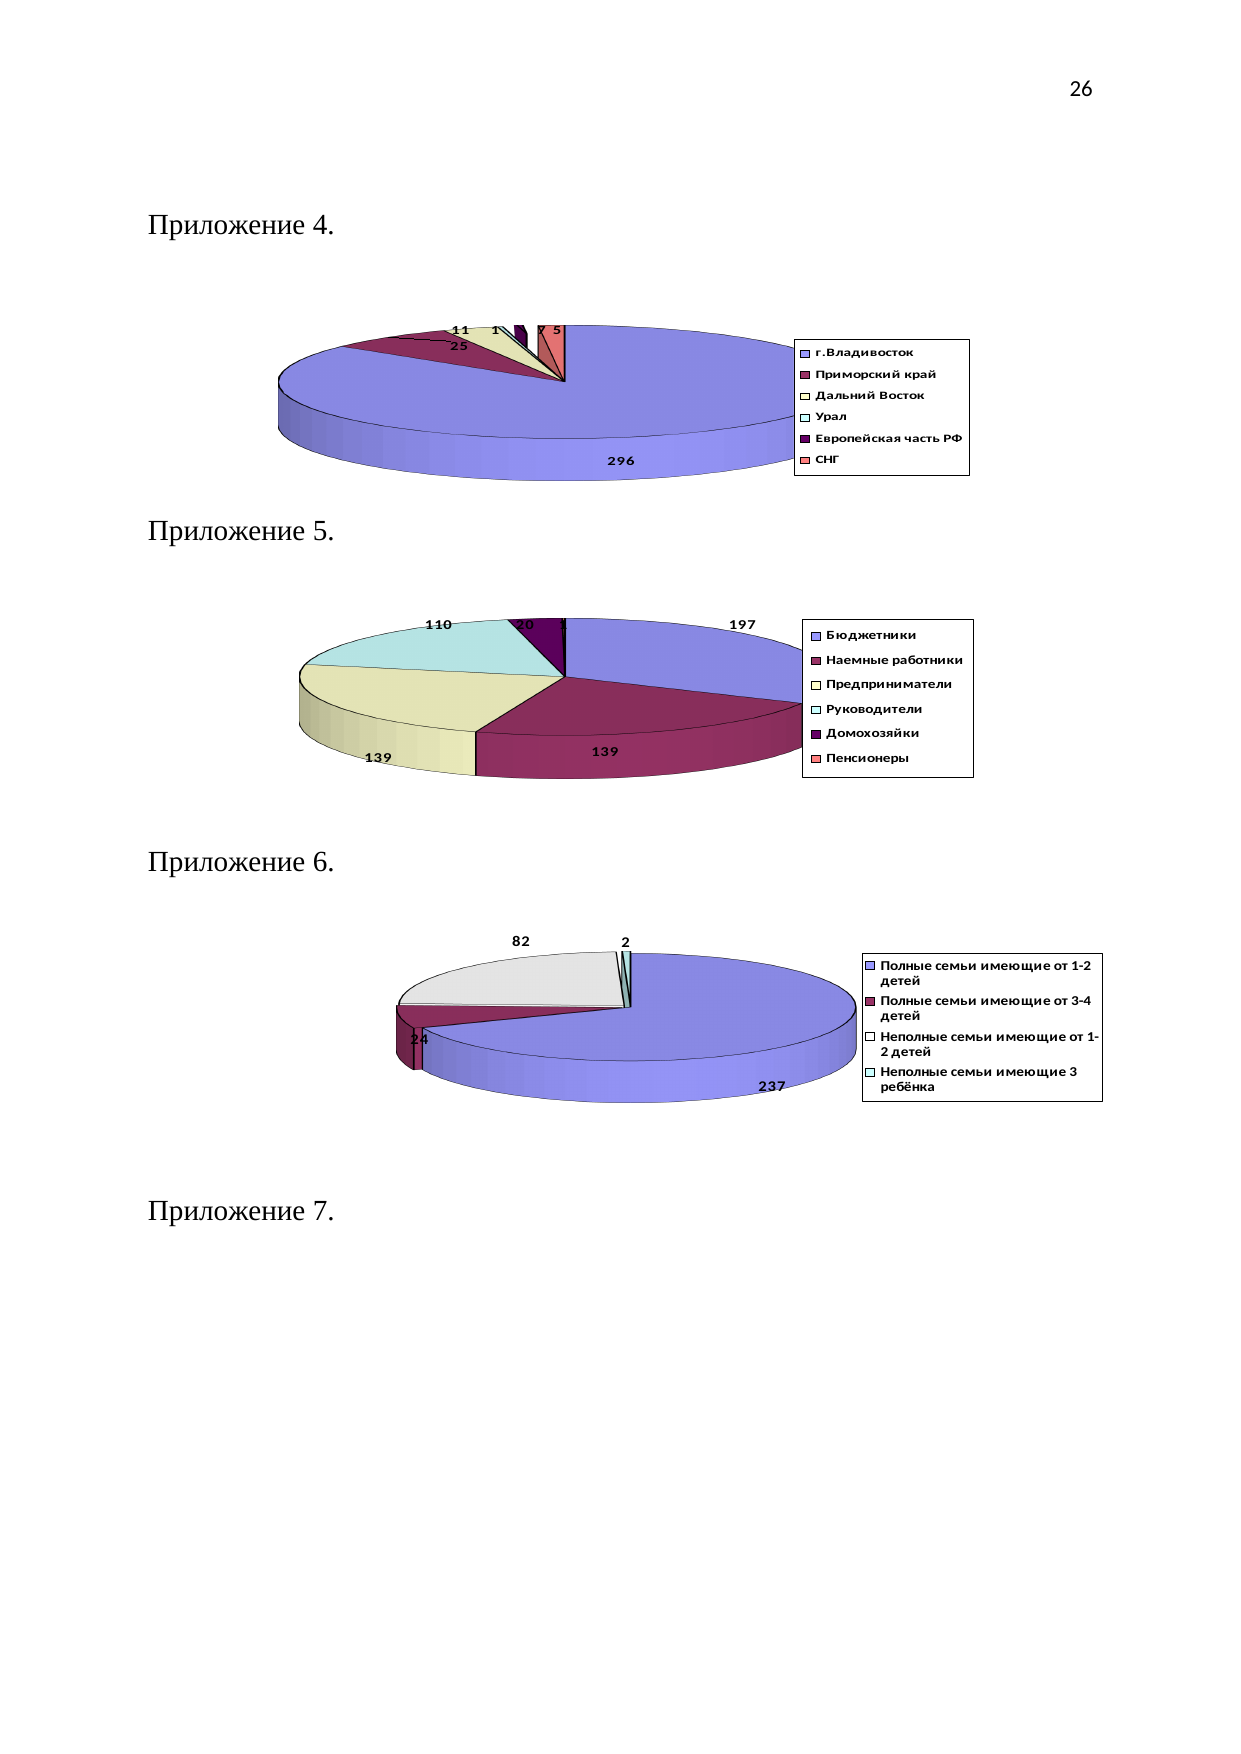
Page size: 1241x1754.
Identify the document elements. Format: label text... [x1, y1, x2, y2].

text Приложение 7. [148, 1193, 1092, 1227]
text Приложение 6. [148, 844, 1092, 878]
text Приложение 5. [148, 513, 1092, 547]
text Приложение 4. [148, 207, 1092, 241]
